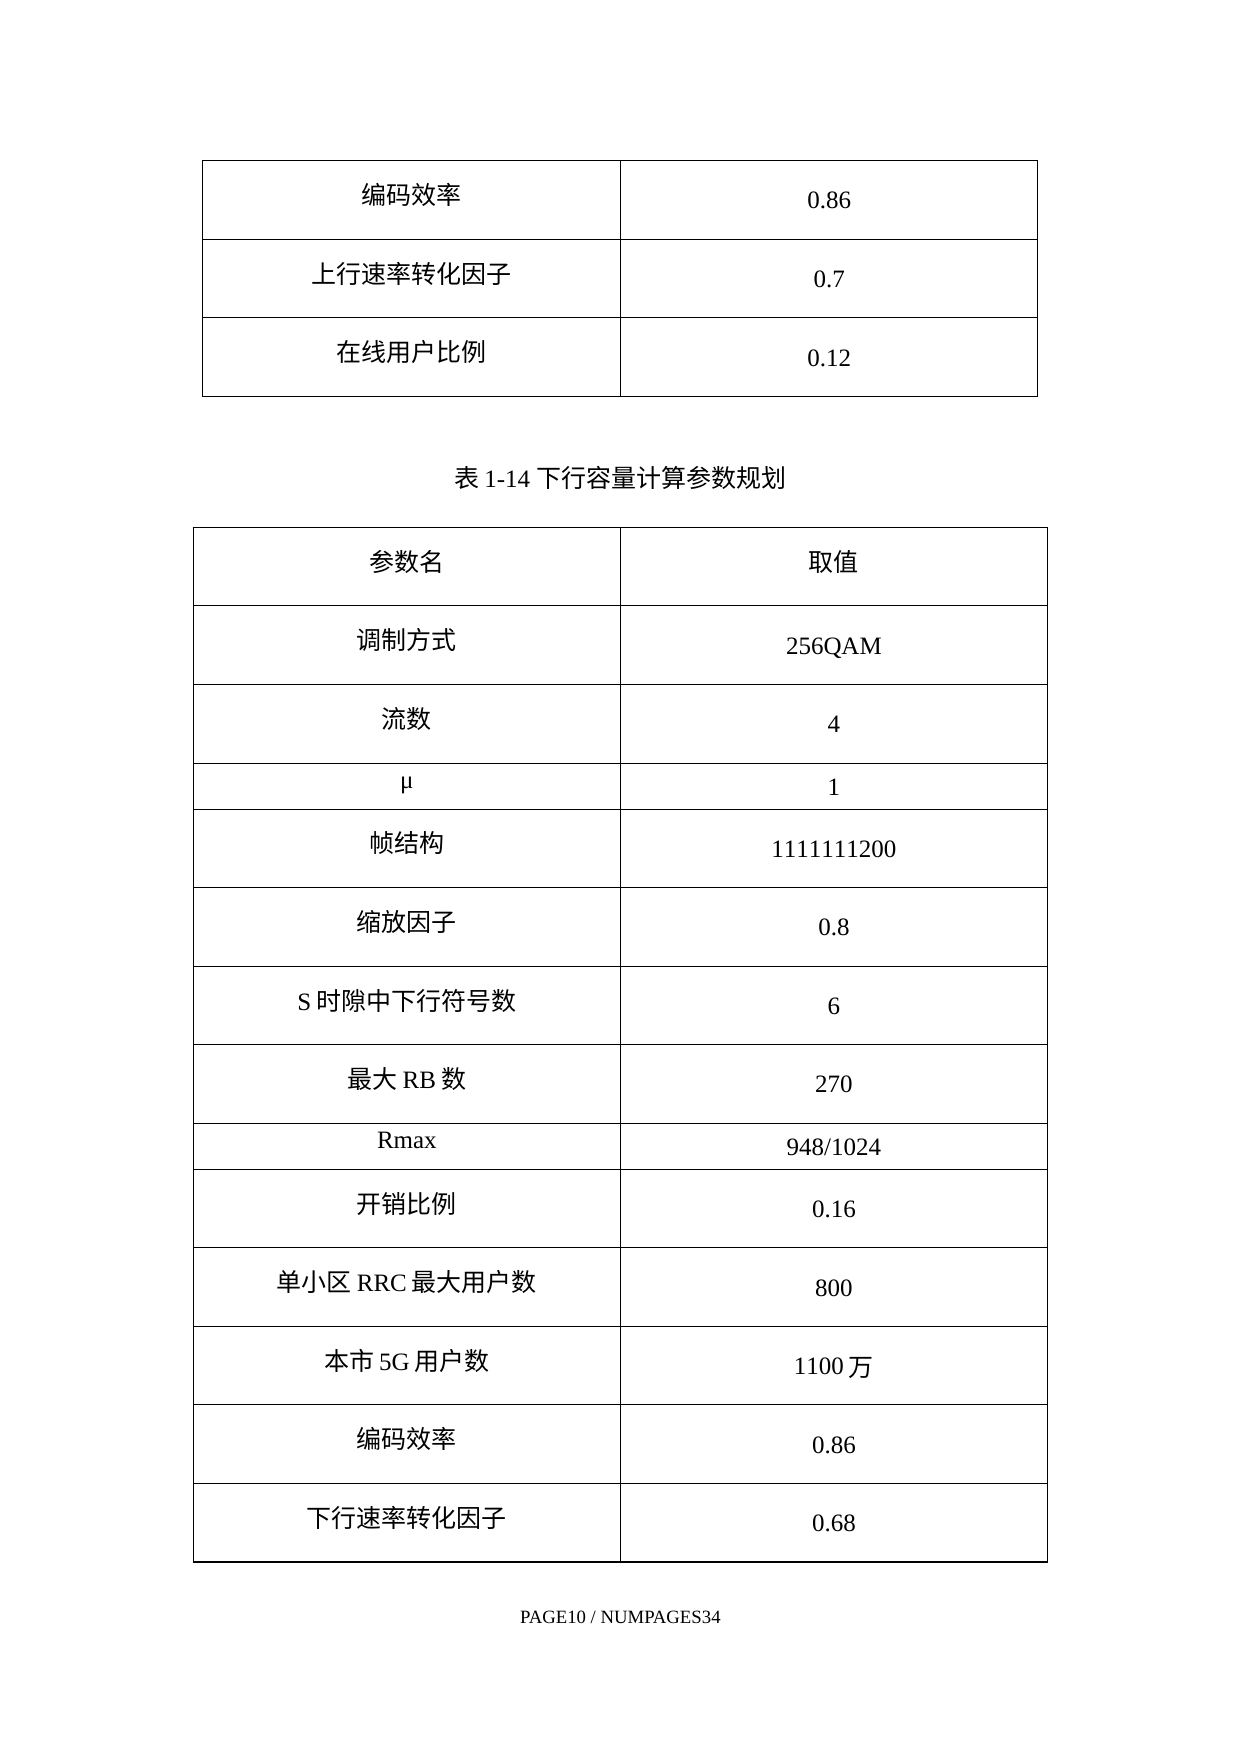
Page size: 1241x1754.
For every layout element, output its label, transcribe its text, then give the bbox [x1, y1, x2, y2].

table_cell 最大RB数 [194, 1045, 620, 1123]
table_cell 270 [621, 1045, 1047, 1123]
table_cell 0.8 [621, 888, 1047, 966]
text 表1-14 下行容量计算参数规划 [187, 444, 1053, 509]
table_cell 6 [621, 967, 1047, 1044]
table_header 取值 [621, 528, 1047, 605]
table_cell 在线用户比例 [203, 318, 620, 396]
table_cell 流数 [194, 685, 620, 762]
table_cell 上行速率转化因子 [203, 240, 620, 317]
table_cell 0.16 [621, 1170, 1047, 1247]
table_cell 4 [621, 685, 1047, 762]
table_cell 0.68 [621, 1484, 1047, 1561]
table_cell 单小区RRC最大用户数 [194, 1248, 620, 1326]
table_cell 0.86 [621, 161, 1037, 239]
table_cell 帧结构 [194, 810, 620, 887]
table_cell 0.86 [621, 1405, 1047, 1483]
table_cell 1 [621, 764, 1047, 808]
table_cell 调制方式 [194, 606, 620, 684]
table_cell 948/1024 [621, 1124, 1047, 1169]
table_cell 下行速率转化因子 [194, 1484, 620, 1561]
table_cell 缩放因子 [194, 888, 620, 966]
table_cell 0.7 [621, 240, 1037, 317]
table_cell 256QAM [621, 606, 1047, 684]
table_cell 800 [621, 1248, 1047, 1326]
table_header 参数名 [194, 528, 620, 605]
table_cell 本市5G用户数 [194, 1327, 620, 1404]
table_cell 编码效率 [194, 1405, 620, 1483]
table_cell S时隙中下行符号数 [194, 967, 620, 1044]
table_cell 1100万 [621, 1327, 1047, 1404]
table_cell 1111111200 [621, 810, 1047, 887]
table_cell 编码效率 [203, 161, 620, 239]
table_cell Rmax [194, 1124, 620, 1169]
table_cell μ [194, 764, 620, 808]
table_cell 开销比例 [194, 1170, 620, 1247]
table_cell 0.12 [621, 318, 1037, 396]
